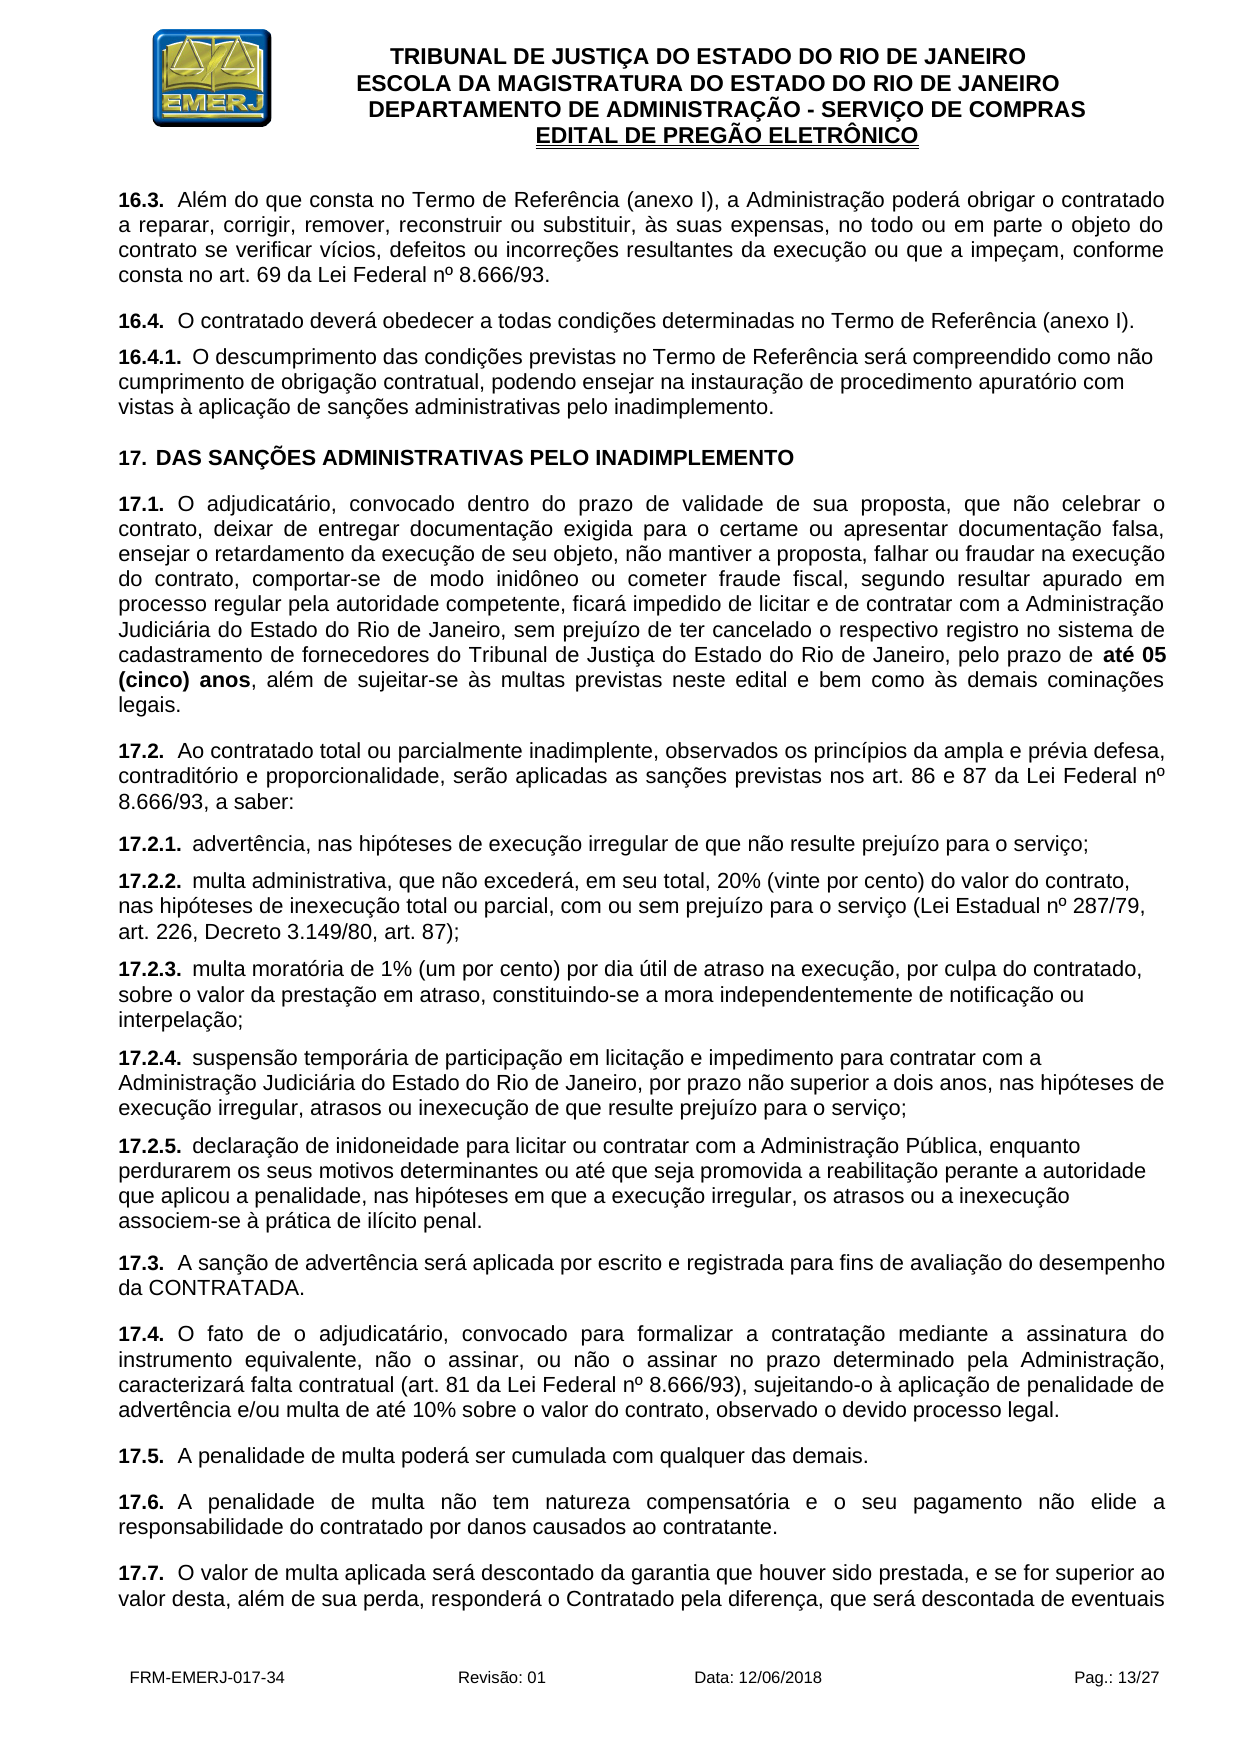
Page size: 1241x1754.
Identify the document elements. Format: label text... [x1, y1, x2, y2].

list Além do que consta no Termo de Referência (anexo I), a Administração poderá obrigar o contratado a reparar, corrigir, remover, reconstruir ou substituir, às suas expensas, no todo ou em parte o objeto do contrato se verificar vícios, defeitos ou incorreções resultantes da execução ou que a impeçam, conforme consta no art. 69 da Lei Federal nº 8.666/93. [118, 186, 1166, 287]
list O fato de o adjudicatário, convocado para formalizar a contratação mediante a assinatura do instrumento equivalente, não o assinar, ou não o assinar no prazo determinado pela Administração, caracterizará falta contratual (art. 81 da Lei Federal nº 8.666/93), sujeitando-o à aplicação de penalidade de advertência e/ou multa de até 10% sobre o valor do contrato, observado o devido processo legal. [118, 1321, 1166, 1422]
list Ao contratado total ou parcialmente inadimplente, observados os princípios da ampla e prévia defesa, contraditório e proporcionalidade, serão aplicadas as sanções previstas nos art. 86 e 87 da Lei Federal nº 8.666/93, a saber: [118, 738, 1166, 814]
list O adjudicatário, convocado dentro do prazo de validade de sua proposta, que não celebrar o contrato, deixar de entregar documentação exigida para o certame ou apresentar documentação falsa, ensejar o retardamento da execução de seu objeto, não mantiver a proposta, falhar ou fraudar na execução do contrato, comportar-se de modo inidôneo ou cometer fraude fiscal, segundo resultar apurado em processo regular pela autoridade competente, ficará impedido de licitar e de contratar com a Administração Judiciária do Estado do Rio de Janeiro, sem prejuízo de ter cancelado o respectivo registro no sistema de cadastramento de fornecedores do Tribunal de Justiça do Estado do Rio de Janeiro, pelo prazo de até 05 (cinco) anos, além de sujeitar-se às multas previstas neste edital e bem como às demais cominações legais. [118, 490, 1166, 717]
list A penalidade de multa não tem natureza compensatória e o seu pagamento não elide a responsabilidade do contratado por danos causados ao contratante. [118, 1489, 1166, 1539]
list A penalidade de multa poderá ser cumulada com qualquer das demais. [118, 1443, 1166, 1468]
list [118, 1560, 1166, 1611]
list declaração de inidoneidade para licitar ou contratar com a Administração Pública, enquanto perdurarem os seus motivos determinantes ou até que seja promovida a reabilitação perante a autoridade que aplicou a penalidade, nas hipóteses em que a execução irregular, os atrasos ou a inexecução associem-se à prática de ilícito penal. [118, 1132, 1166, 1233]
list A sanção de advertência será aplicada por escrito e registrada para fins de avaliação do desempenho da CONTRATADA. [118, 1250, 1166, 1300]
list suspensão temporária de participação em licitação e impedimento para contratar com a Administração Judiciária do Estado do Rio de Janeiro, por prazo não superior a dois anos, nas hipóteses de execução irregular, atrasos ou inexecução de que resulte prejuízo para o serviço; [118, 1044, 1166, 1120]
list O contratado deverá obedecer a todas condições determinadas no Termo de Referência (anexo I). [118, 308, 1166, 333]
list DAS SANÇÕES ADMINISTRATIVAS PELO INADIMPLEMENTO [118, 444, 1166, 469]
list O descumprimento das condições previstas no Termo de Referência será compreendido como não cumprimento de obrigação contratual, podendo ensejar na instauração de procedimento apuratório com vistas à aplicação de sanções administrativas pelo inadimplemento. [118, 344, 1166, 419]
list multa administrativa, que não excederá, em seu total, 20% (vinte por cento) do valor do contrato, nas hipóteses de inexecução total ou parcial, com ou sem prejuízo para o serviço (Lei Estadual nº 287/79, art. 226, Decreto 3.149/80, art. 87); [118, 868, 1166, 944]
list multa moratória de 1% (um por cento) por dia útil de atraso na execução, por culpa do contratado, sobre o valor da prestação em atraso, constituindo-se a mora independentemente de notificação ou interpelação; [118, 956, 1166, 1032]
list advertência, nas hipóteses de execução irregular de que não resulte prejuízo para o serviço; [118, 830, 1166, 856]
